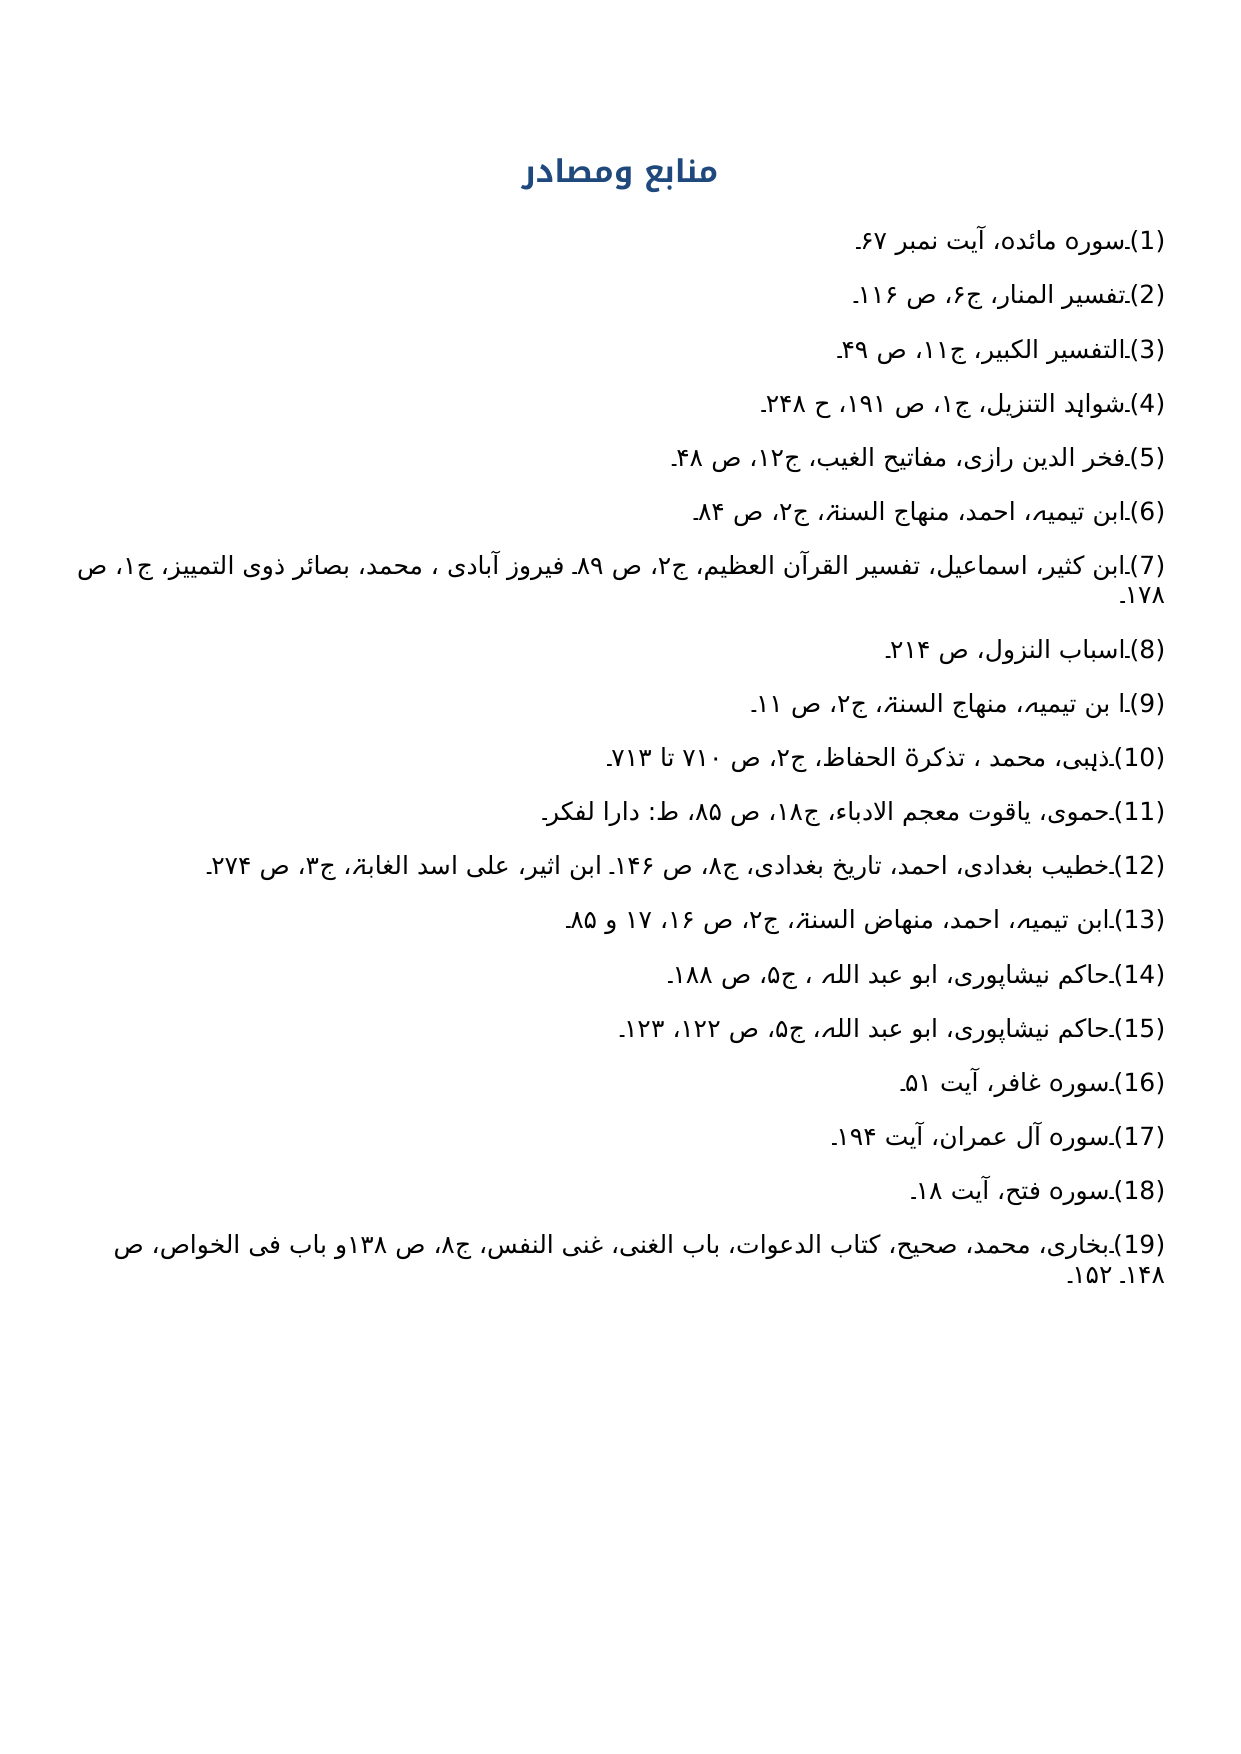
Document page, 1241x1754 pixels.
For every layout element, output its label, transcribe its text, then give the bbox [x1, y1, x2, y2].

text (15)۔حاکم نیشاپوری، ابو عبد اللہ، ج۵، ص ۱۲۲، ۱۲۳۔ [75, 1014, 1165, 1043]
text (14)۔حاکم نیشاپوری، ابو عبد اللہ ، ج۵، ص ۱۸۸۔ [75, 960, 1165, 989]
text (1)۔سورہ مائدہ، آیت نمبر ۶۷۔ [75, 226, 1165, 256]
subtitle منابع ومصادر [75, 142, 1165, 201]
text (3)۔التفسیر الکبیر، ج۱۱، ص ۴۹۔ [75, 335, 1165, 364]
text (4)۔شواہد التنزیل، ج۱، ص ۱۹۱، ح ۲۴۸۔ [75, 389, 1165, 418]
text (5)۔فخر الدین رازی، مفاتیح الغیب، ج۱۲، ص ۴۸۔ [75, 443, 1165, 472]
text (2)۔تفسیر المنار، ج۶، ص ۱۱۶۔ [75, 281, 1165, 310]
text (7)۔ابن کثیر، اسماعیل، تفسیر القرآن العظیم، ج۲، ص ۸۹۔ فیروز آبادی ، محمد، بصائر ذوی التمییز، ج۱، ص ۱۷۸۔ [75, 551, 1165, 610]
text (16)۔سورہ غافر، آیت ۵۱۔ [75, 1068, 1165, 1097]
text (18)۔سورہ فتح، آیت ۱۸۔ [75, 1176, 1165, 1206]
text (11)۔حموی، یاقوت معجم الادباء، ج۱۸، ص ۸۵، ط: دارا لفکر۔ [75, 797, 1165, 826]
text (9)۔ا بن تیمیہ، منھاج السنۃ، ج۲، ص ۱۱۔ [75, 689, 1165, 718]
text (12)۔خطیب بغدادی، احمد، تاریخ بغدادی، ج۸، ص ۱۴۶۔ ابن اثیر، علی اسد الغابۃ، ج۳، ص ۲۷۴۔ [75, 851, 1165, 881]
text (10)۔ذہبی، محمد ، تذکرۃ الحفاظ، ج۲، ص ۷۱۰ تا ۷۱۳۔ [75, 743, 1165, 772]
text (17)۔سورہ آل عمران، آیت ۱۹۴۔ [75, 1122, 1165, 1151]
text (6)۔ابن تیمیہ، احمد، منھاج السنۃ، ج۲، ص ۸۴۔ [75, 497, 1165, 526]
text (8)۔اسباب النزول، ص ۲۱۴۔ [75, 635, 1165, 664]
text (13)۔ابن تیمیہ، احمد، منھاض السنۃ، ج۲، ص ۱۶، ۱۷ و ۸۵۔ [75, 906, 1165, 935]
text (19)۔بخاری، محمد، صحیح، کتاب الدعوات، باب الغنی، غنی النفس، ج۸، ص ۱۳۸و باب فی الخواص، ص ۱۴۸۔ ۱۵۲۔ [75, 1231, 1165, 1289]
